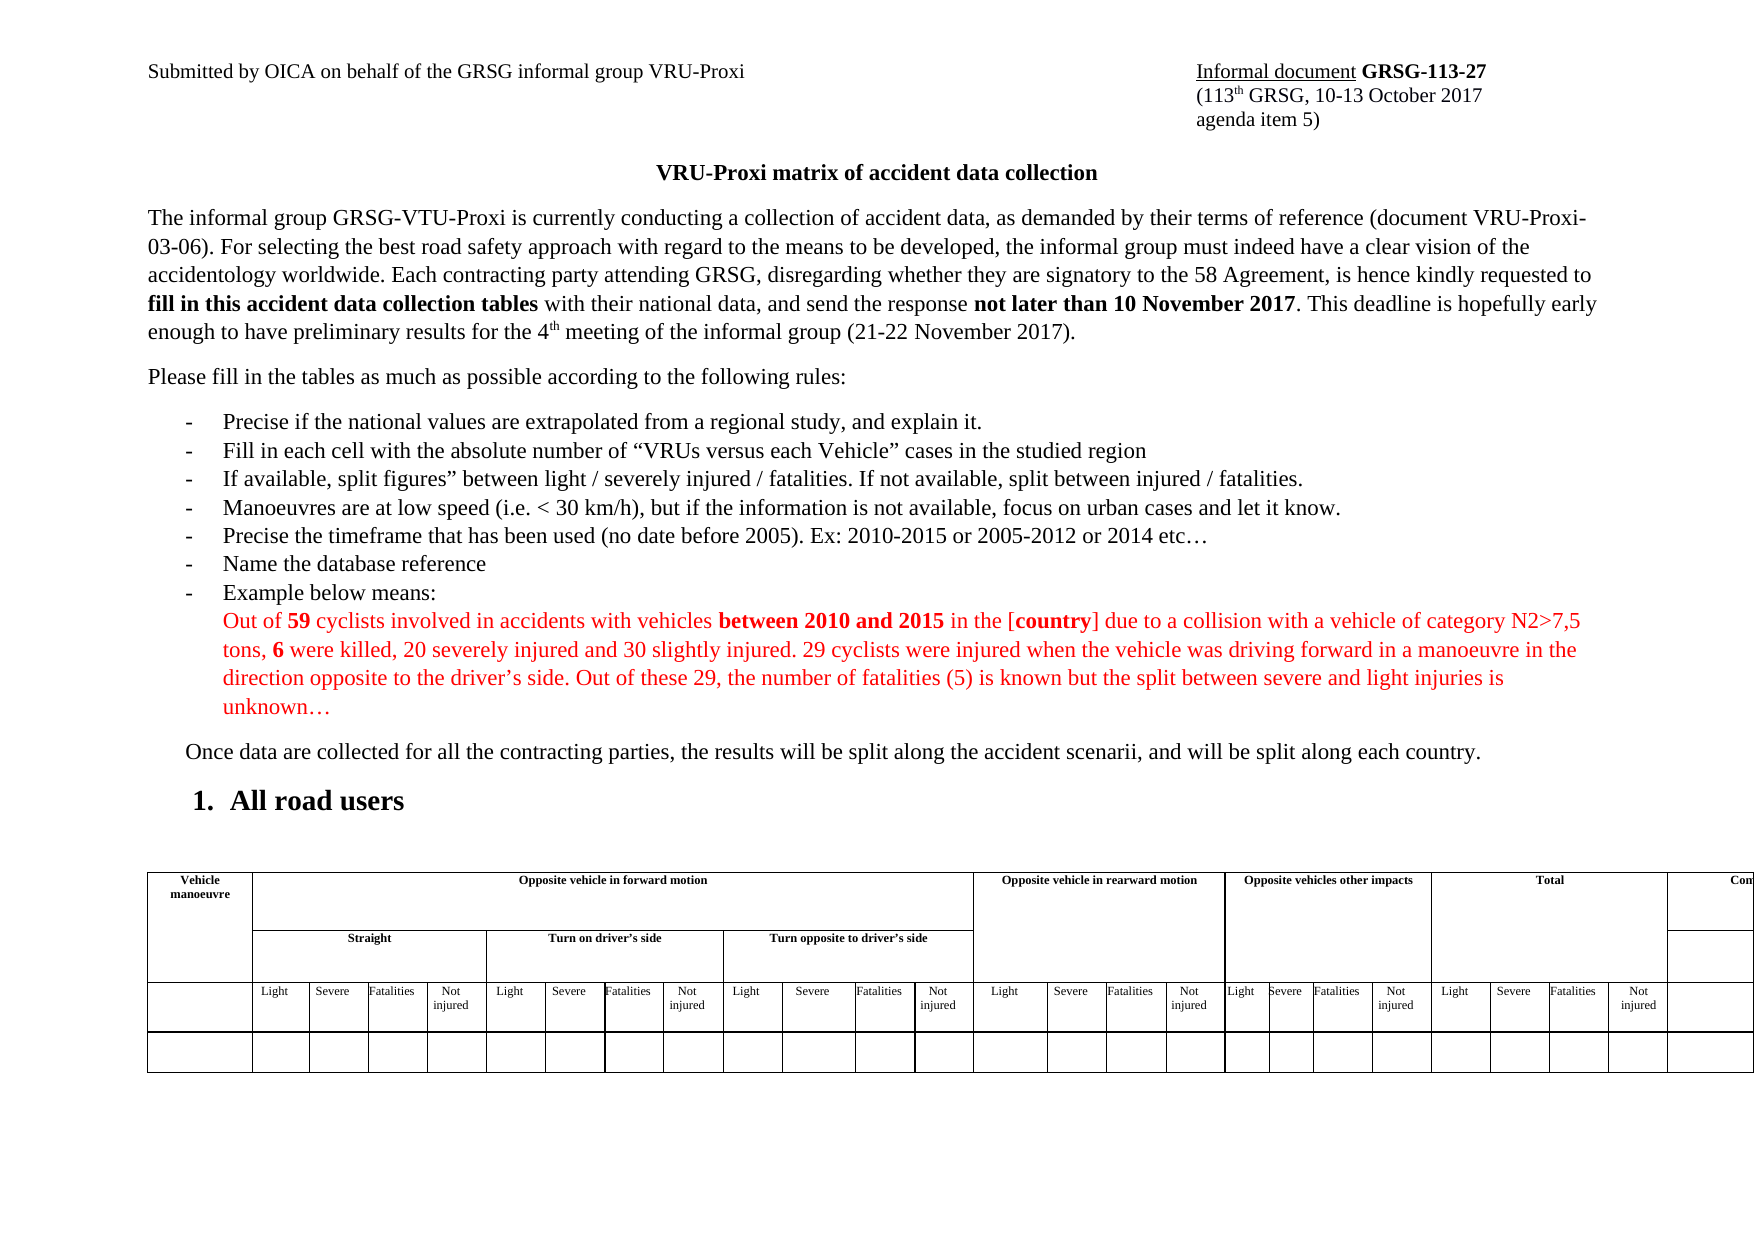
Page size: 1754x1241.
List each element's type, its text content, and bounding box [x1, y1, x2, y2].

table_cell [1432, 1033, 1490, 1072]
table_cell [1550, 1033, 1608, 1072]
table_cell [724, 1033, 782, 1072]
table_cell [369, 1033, 427, 1072]
table_header Opposite vehicles other impacts [1226, 873, 1431, 982]
table_cell [148, 983, 252, 1031]
list Precise if the national values are extrapolated from a regional study, and explain it. [185, 408, 1606, 435]
table_cell [487, 1033, 545, 1072]
list If available, split figures” between light / severely injured / fatalities. If not available, split between injured / fatalities. [185, 465, 1606, 492]
table_cell [856, 1033, 914, 1072]
text Once data are collected for all the contracting parties, the results will be split along the accident scenarii, and will be split along each country. [185, 738, 1606, 764]
text The informal group GRSG-VTU-Proxi is currently conducting a collection of accident data, as demanded by their terms of reference (document VRU-Proxi-03-06). For selecting the best road safety approach with regard to the means to be developed, the informal group must indeed have a clear vision of the accidentology worldwide. Each contracting party attending GRSG, disregarding whether they are signatory to the 58 Agreement, is hence kindly requested to fill in this accident data collection tables with their national data, and send the response not later than 10 November 2017. This deadline is hopefully early enough to have preliminary results for the 4th meeting of the informal group (21-22 November 2017). [148, 204, 1606, 344]
list All road users [192, 783, 1606, 816]
table_cell [148, 1033, 252, 1072]
table_cell [664, 1033, 723, 1072]
table_cell [1167, 1033, 1224, 1072]
list Manoeuvres are at low speed (i.e. < 30 km/h), but if the information is not available, focus on urban cases and let it know. [185, 494, 1606, 520]
table_cell Turn opposite to driver’s side [724, 931, 973, 982]
table_cell Fatalities [1550, 983, 1608, 1031]
table_cell [310, 1033, 368, 1072]
table_cell Not injured [1609, 983, 1667, 1031]
table_cell [428, 1033, 486, 1072]
table_cell Severe [1048, 983, 1106, 1031]
table_cell Not injured [916, 983, 973, 1031]
table_cell Severe [783, 983, 855, 1031]
table_cell Fatalities [1107, 983, 1166, 1031]
table_header Comment [1668, 873, 1753, 930]
list Fill in each cell with the absolute number of “VRUs versus each Vehicle” cases in the studied region [185, 437, 1606, 463]
list Example below means: [185, 579, 1606, 605]
table_cell Not injured [664, 983, 723, 1031]
table_cell Fatalities [1314, 983, 1372, 1031]
table_cell [253, 1033, 309, 1072]
list Out of 59 cyclists involved in accidents with vehicles between 2010 and 2015 in the [country] due to a collision with a vehicle of category N2>7,5 tons, 6 were killed, 20 severely injured and 30 slightly injured. 29 cyclists were injured when the vehicle was driving forward in a manoeuvre in the direction opposite to the driver’s side. Out of these 29, the number of fatalities (5) is known but the split between severe and light injuries is unknown… [223, 607, 1606, 719]
list Precise the timeframe that has been used (no date before 2005). Ex: 2010-2015 or 2005-2012 or 2014 etc… [185, 522, 1606, 548]
table_cell Not injured [1167, 983, 1224, 1031]
list Name the database reference [185, 551, 1606, 577]
table_cell [1270, 1033, 1313, 1072]
table_cell Light [1432, 983, 1490, 1031]
table_cell Light [487, 983, 545, 1031]
table_cell [606, 1033, 663, 1072]
text Please fill in the tables as much as possible according to the following rules: [148, 363, 1606, 389]
table_cell Severe [1270, 983, 1313, 1031]
text VRU-Proxi matrix of accident data collection [148, 159, 1606, 186]
table_cell Severe [546, 983, 604, 1031]
table_cell [546, 1033, 604, 1072]
table_cell [1668, 1033, 1753, 1072]
table_header Total [1432, 873, 1667, 982]
table_cell Severe [1491, 983, 1549, 1031]
table_cell Fatalities [369, 983, 427, 1031]
table_cell [1107, 1033, 1166, 1072]
table_cell [916, 1033, 973, 1072]
table_header Opposite vehicle in rearward motion [974, 873, 1224, 982]
table_cell [1668, 983, 1753, 1031]
table_cell Light [253, 983, 309, 1031]
table_cell Light [974, 983, 1047, 1031]
table_cell Fatalities [606, 983, 663, 1031]
table_cell [1314, 1033, 1372, 1072]
table_header Vehicle manoeuvre [148, 873, 252, 982]
table_cell [1668, 931, 1753, 982]
table_cell [1373, 1033, 1431, 1072]
table_cell Severe [310, 983, 368, 1031]
table_cell Not injured [1373, 983, 1431, 1031]
table_cell [1048, 1033, 1106, 1072]
table_cell Light [1226, 983, 1269, 1031]
table_cell [1226, 1033, 1269, 1072]
table_cell Light [724, 983, 782, 1031]
table_cell [783, 1033, 855, 1072]
table_cell Turn on driver’s side [487, 931, 723, 982]
table_cell Fatalities [856, 983, 914, 1031]
table_cell Not injured [428, 983, 486, 1031]
table_cell Straight [253, 931, 486, 982]
table_cell [974, 1033, 1047, 1072]
table_header Opposite vehicle in forward motion [253, 873, 973, 930]
table_cell [1491, 1033, 1549, 1072]
table_cell [1609, 1033, 1667, 1072]
